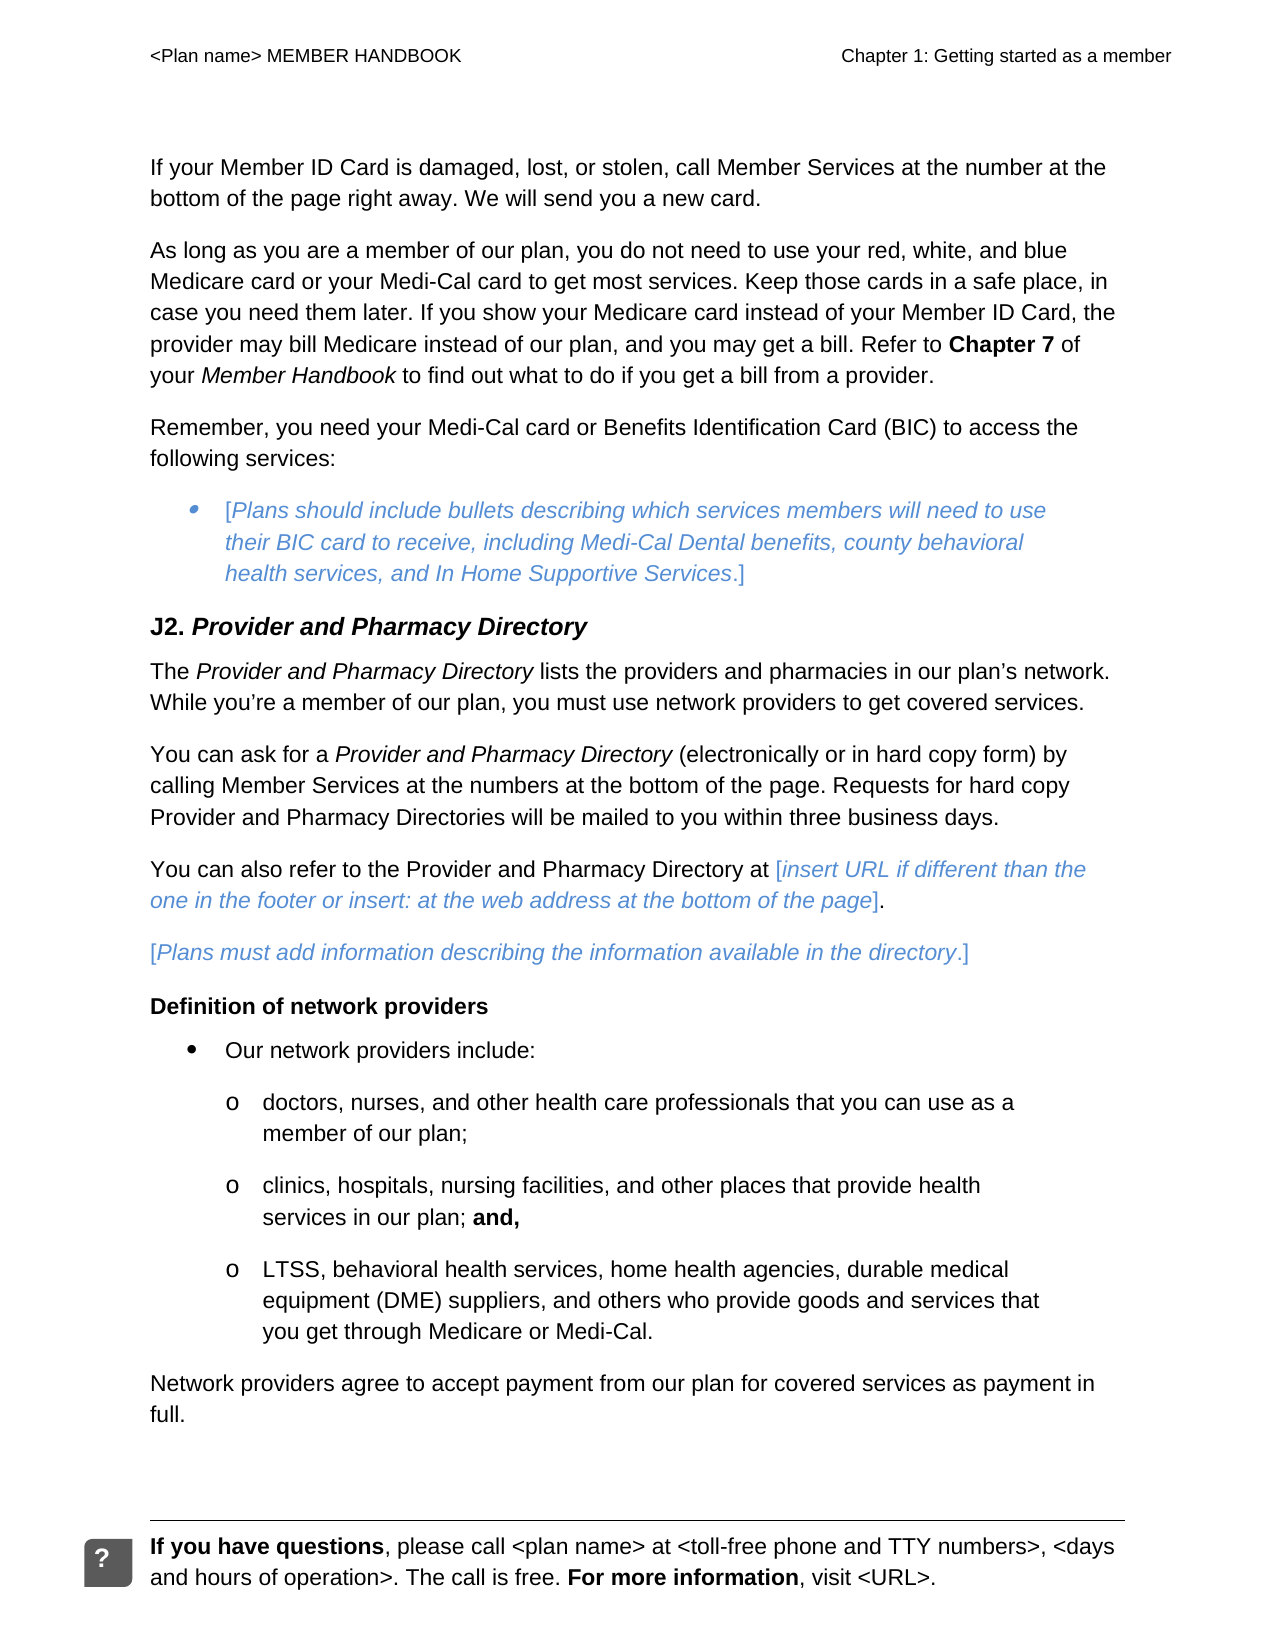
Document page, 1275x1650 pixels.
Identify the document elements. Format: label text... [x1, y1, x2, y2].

text [Plans must add information describing the information available in the directory.] [150, 935, 1125, 967]
subtitle J2. Provider and Pharmacy Directory [150, 608, 1125, 642]
text The Provider and Pharmacy Directory lists the providers and pharmacies in our plan’s network. While you’re a member of our plan, you must use network providers to get covered services. [150, 654, 1125, 717]
text Remember, you need your Medi-Cal card or Benefits Identification Card (BIC) to access the following services: [150, 410, 1125, 473]
text If your Member ID Card is damaged, lost, or stolen, call Member Services at the number at the bottom of the page right away. We will send you a new card. [150, 150, 1125, 212]
text Network providers agree to accept payment from our plan for covered services as payment in full. [150, 1367, 1125, 1429]
text Definition of network providers [150, 987, 1125, 1021]
text You can also refer to the Provider and Pharmacy Directory at [insert URL if different than the one in the footer or insert: at the web address at the bottom of the page]. [150, 852, 1125, 914]
list clinics, hospitals, nursing facilities, and other places that provide health services in our plan; and, [225, 1169, 1050, 1231]
text As long as you are a member of our plan, you do not need to use your red, white, and blue Medicare card or your Medi-Cal card to get most services. Keep those cards in a safe place, in case you need them later. If you show your Medicare card instead of your Member ID Card, the provider may bill Medicare instead of our plan, and you may get a bill. Refer to Chapter 7 of your Member Handbook to find out what to do if you get a bill from a provider. [150, 233, 1125, 389]
list [Plans should include bullets describing which services members will need to use their BIC card to receive, including Medi-Cal Dental benefits, county behavioral health services, and In Home Supportive Services.] [187, 494, 1050, 587]
text Our network providers include: [187, 1033, 1050, 1064]
list doctors, nurses, and other health care professionals that you can use as a member of our plan; [225, 1085, 1050, 1148]
list LTSS, behavioral health services, home health agencies, durable medical equipment (DME) suppliers, and others who provide goods and services that you get through Medicare or Medi-Cal. [225, 1252, 1050, 1346]
text You can ask for a Provider and Pharmacy Directory (electronically or in hard copy form) by calling Member Services at the numbers at the bottom of the page. Requests for hard copy Provider and Pharmacy Directories will be mailed to you within three business days. [150, 737, 1125, 831]
